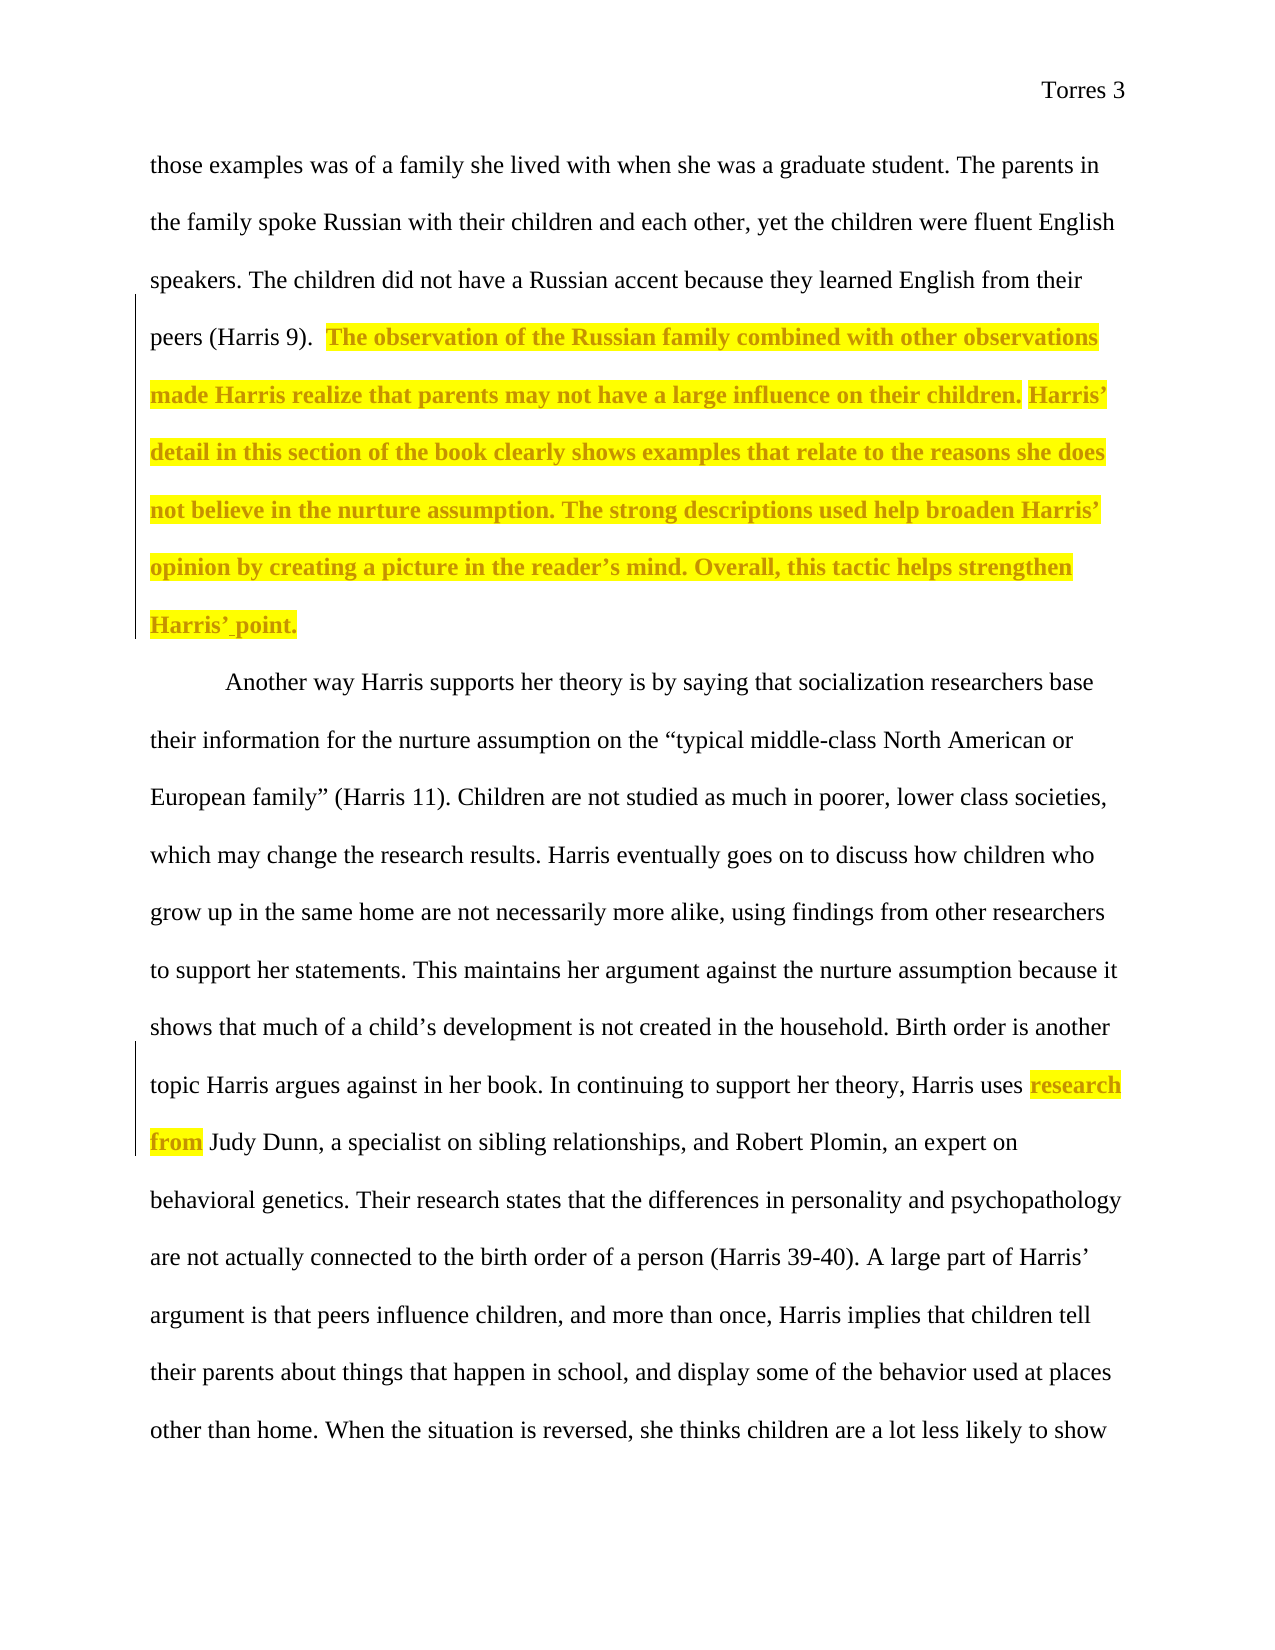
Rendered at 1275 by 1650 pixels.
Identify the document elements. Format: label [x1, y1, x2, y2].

text [150, 667, 1125, 1444]
text [150, 150, 1125, 639]
